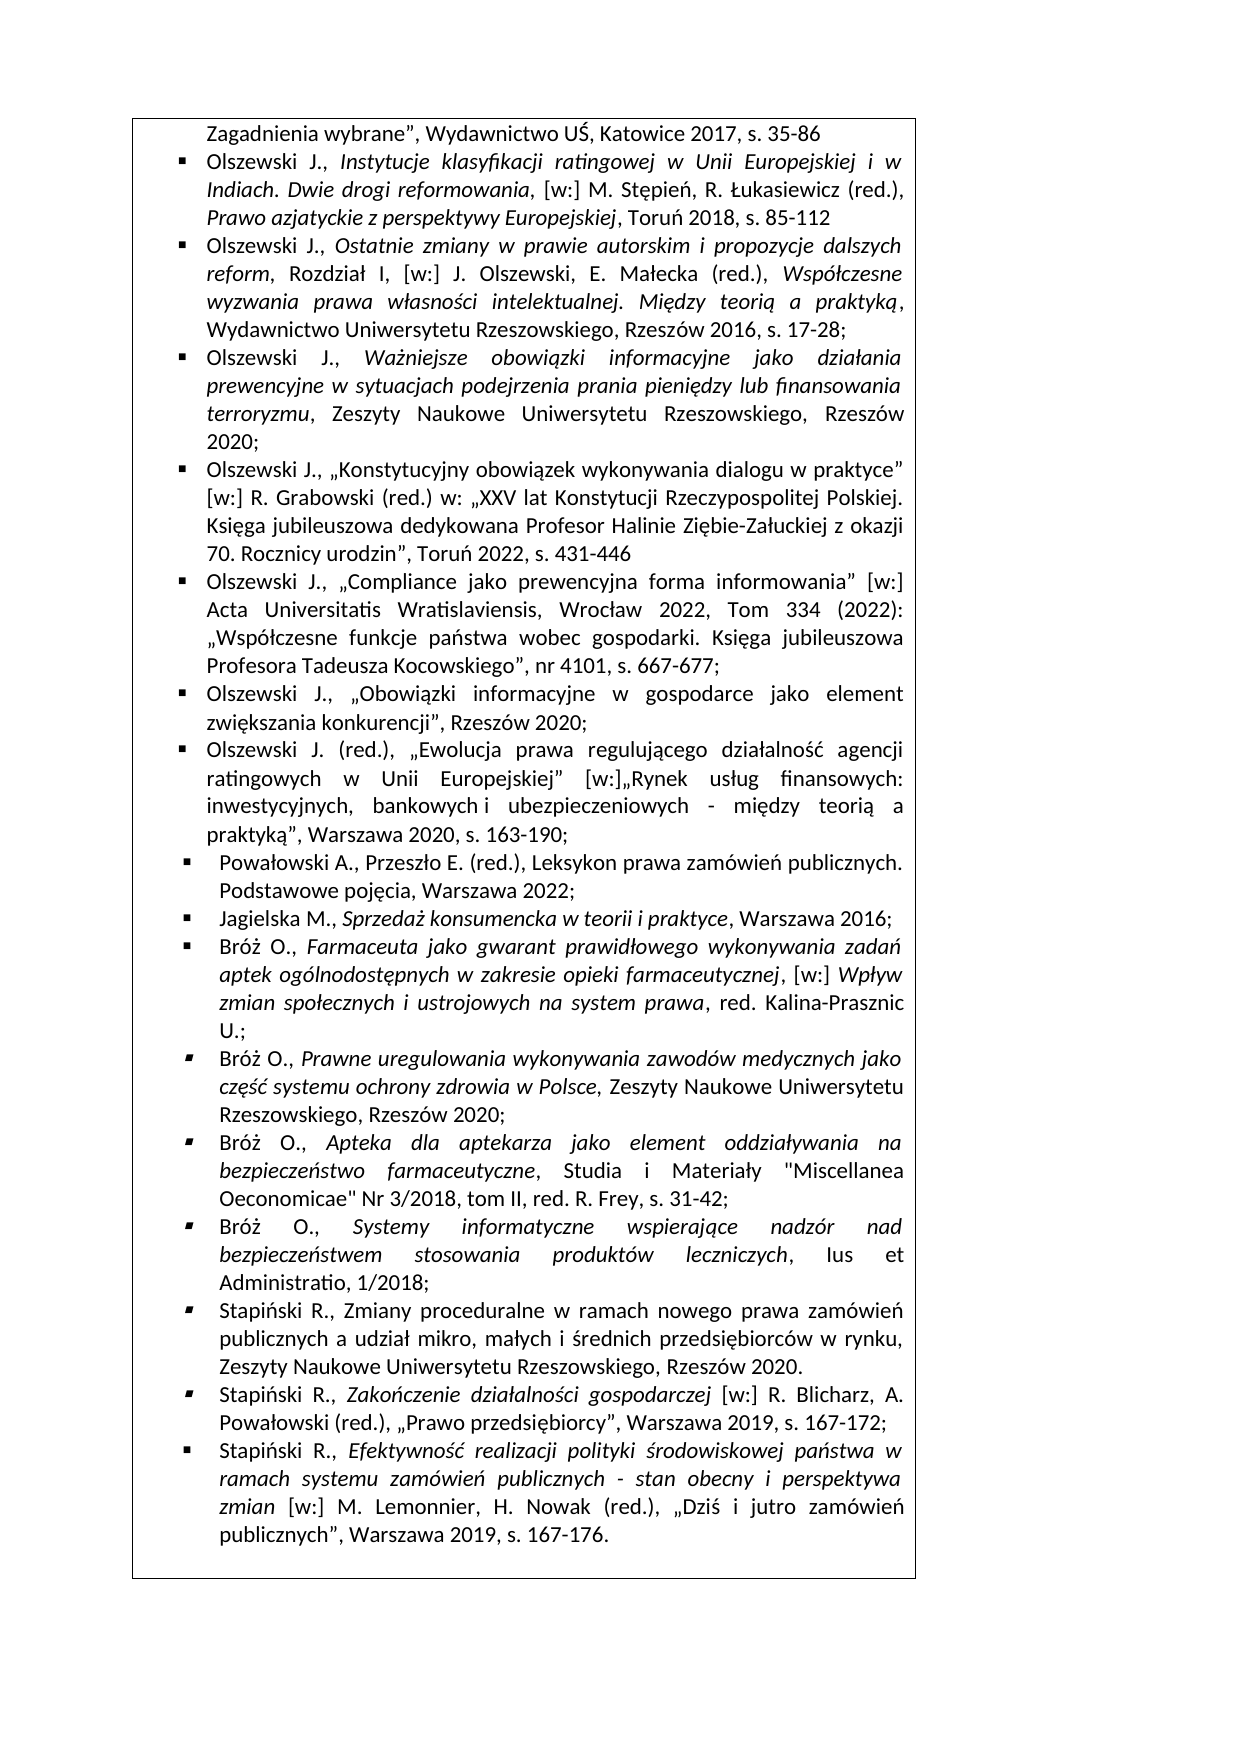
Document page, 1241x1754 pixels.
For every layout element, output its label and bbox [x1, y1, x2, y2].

table_cell [133, 119, 915, 1577]
